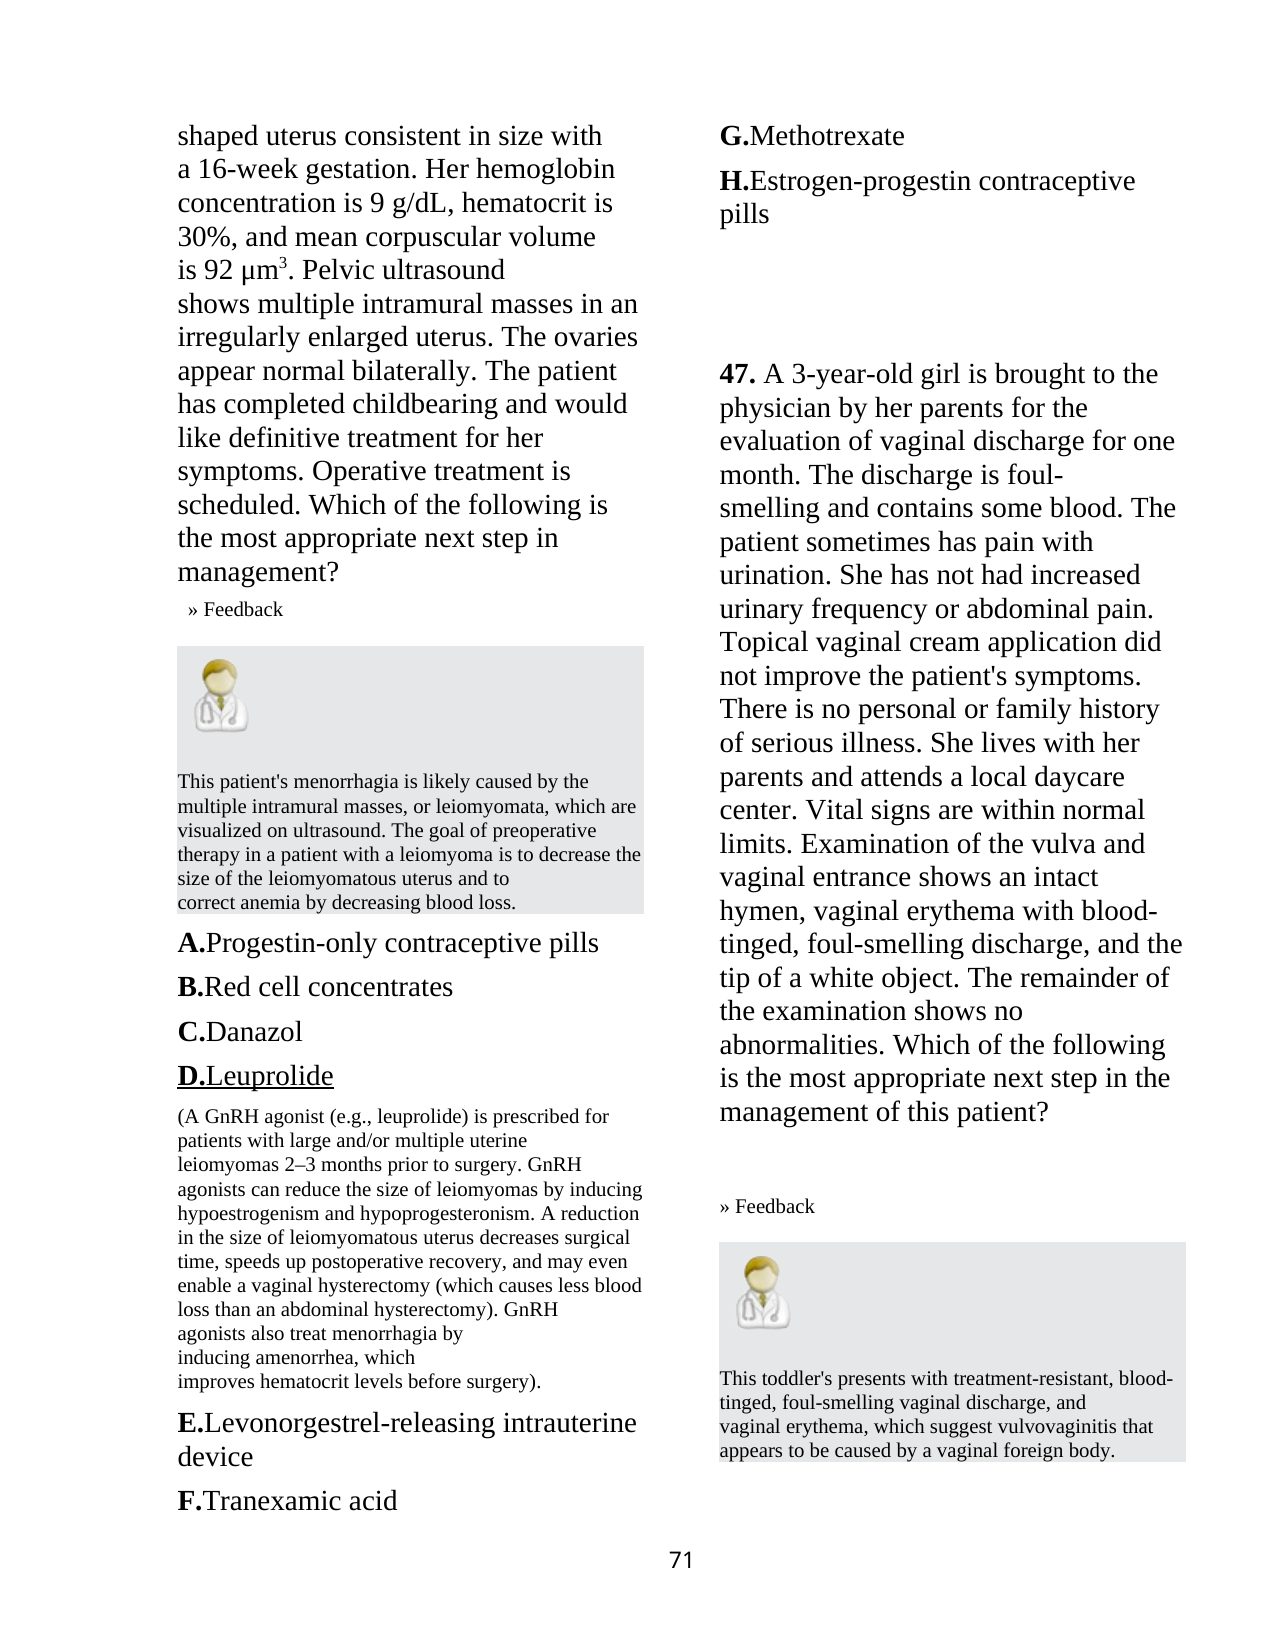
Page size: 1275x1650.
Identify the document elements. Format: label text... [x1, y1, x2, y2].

picture [719, 1242, 807, 1341]
text G.Methotrexate [719, 118, 1186, 152]
text This patient's menorrhagia is likely caused by the multiple intramural masses, or leiomyomata, which are visualized on ultrasound. The goal of preoperative therapy in a patient with a leiomyoma is to decrease the size of the leiomyomatous uterus and to correct anemia by decreasing blood loss. [177, 769, 644, 914]
text » Feedback [719, 1194, 1186, 1218]
text H.Estrogen-progestin contraceptive pills [719, 163, 1186, 230]
text C.Danazol [177, 1014, 644, 1047]
picture [177, 645, 265, 744]
text E.Levonorgestrel-releasing intrauterine device [177, 1406, 644, 1473]
text D.Leuprolide [177, 1058, 644, 1092]
text » Feedback [177, 597, 644, 621]
text F.Tranexamic acid [177, 1483, 644, 1517]
text B.Red cell concentrates [177, 969, 644, 1003]
text A.Progestin-only contraceptive pills [177, 925, 644, 958]
text 47. A 3-year-old girl is brought to the physician by her parents for the evaluation of vaginal discharge for one month. The discharge is foul-smelling and contains some blood. The patient sometimes has pain with urination. She has not had increased urinary frequency or abdominal pain. Topical vaginal cream application did not improve the patient's symptoms. There is no personal or family history of serious illness. She lives with her parents and attends a local daycare center. Vital signs are within normal limits. Examination of the vulva and vaginal entrance shows an intact hymen, vaginal erythema with blood-tinged, foul-smelling discharge, and the tip of a white object. The remainder of the examination shows no abnormalities. Which of the following is the most appropriate next step in the management of this patient? [719, 356, 1186, 1128]
text This toddler's presents with treatment-resistant, blood-tinged, foul-smelling vaginal discharge, and vaginal erythema, which suggest vulvovaginitis that appears to be caused by a vaginal foreign body. [719, 1366, 1186, 1462]
text (A GnRH agonist (e.g., leuprolide) is prescribed for patients with large and/or multiple uterine leiomyomas 2–3 months prior to surgery. GnRH agonists can reduce the size of leiomyomas by inducing hypoestrogenism and hypoprogesteronism. A reduction in the size of leiomyomatous uterus decreases surgical time, speeds up postoperative recovery, and may even enable a vaginal hysterectomy (which causes less blood loss than an abdominal hysterectomy). GnRH agonists also treat menorrhagia by inducing amenorrhea, which improves hematocrit levels before surgery). [177, 1104, 644, 1393]
